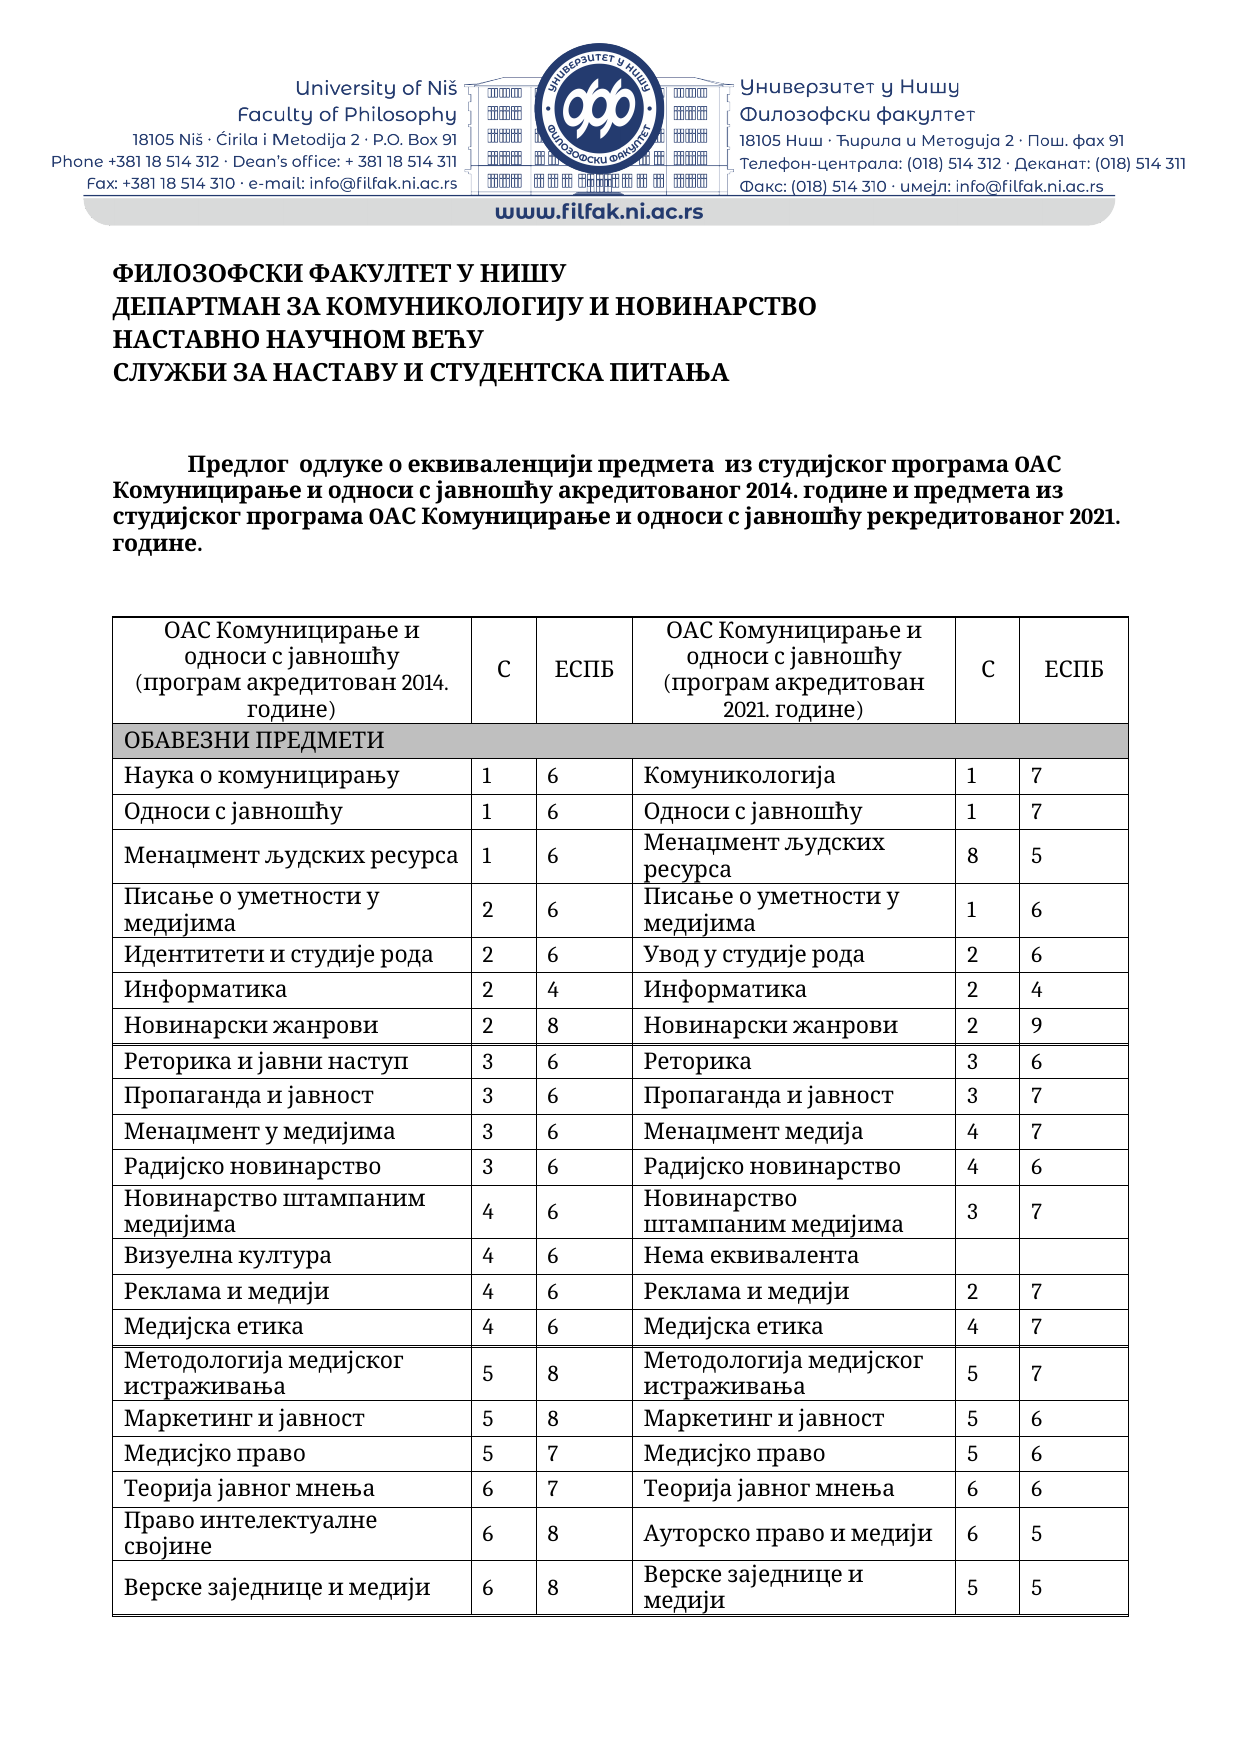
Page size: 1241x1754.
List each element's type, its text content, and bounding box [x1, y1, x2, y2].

table_cell 2 [472, 884, 536, 937]
table_cell 6 [537, 1150, 632, 1184]
table_cell Новинарство штампаним медијима [113, 1186, 471, 1238]
table_cell 4 [472, 1275, 536, 1309]
table_cell Визуелна култура [113, 1239, 471, 1274]
table_cell 3 [472, 1150, 536, 1184]
table_cell 6 [956, 1472, 1019, 1507]
table_cell 1 [956, 795, 1019, 829]
table_cell Реклама и медији [113, 1275, 471, 1309]
table_cell 3 [472, 1046, 536, 1078]
table_cell 6 [537, 1046, 632, 1078]
table_cell Медисјко право [113, 1437, 471, 1471]
table_cell Новинарство штампаним медијима [633, 1186, 955, 1238]
table_cell 6 [472, 1508, 536, 1560]
table_cell 5 [956, 1348, 1019, 1400]
table_cell 6 [537, 1310, 632, 1344]
table_cell Пропаганда и јавност [113, 1079, 471, 1114]
table_header С [472, 618, 536, 723]
table_cell 6 [1020, 1401, 1128, 1436]
table_cell Методологија медијског истраживања [633, 1348, 955, 1400]
text ФИЛОЗОФСКИ ФАКУЛТЕТ У НИШУ [112, 260, 1128, 289]
picture [30, 41, 1211, 227]
table_cell 7 [537, 1437, 632, 1471]
table_cell Информатика [113, 973, 471, 1007]
table_header ОАС Комуницирање и односи с јавношћу (програм акредитован 2014. године) [113, 618, 471, 723]
table_cell 2 [472, 938, 536, 972]
table_cell Верске заједнице и медији [113, 1561, 471, 1614]
table_cell 3 [956, 1046, 1019, 1078]
table_cell Маркетинг и јавност [633, 1401, 955, 1436]
text Предлог одлуке о еквиваленцији предмета из студијског програма OАС Комуницирање и односи с јавношћу акредитованог 2014. године и предмета из студијског програма OАС Комуницирање и односи с јавношћу рекредитованог 2021. године. [112, 451, 1128, 557]
table_cell 6 [537, 1239, 632, 1274]
table_cell Медијска етика [633, 1310, 955, 1344]
table_cell ОБАВЕЗНИ ПРЕДМЕТИ [113, 724, 1128, 758]
table_cell 7 [1020, 1310, 1128, 1344]
table_cell 2 [472, 973, 536, 1007]
table_cell Медисјко право [633, 1437, 955, 1471]
table_cell 6 [1020, 884, 1128, 937]
table_header С [956, 618, 1019, 723]
table_cell 7 [1020, 1115, 1128, 1149]
table_cell 4 [537, 973, 632, 1007]
table_cell Наука о комуницирању [113, 759, 471, 794]
table_cell Радијско новинарство [633, 1150, 955, 1184]
table_cell 6 [537, 795, 632, 829]
table_cell Комуникологија [633, 759, 955, 794]
table_cell [956, 1239, 1019, 1274]
text СЛУЖБИ ЗА НАСТАВУ И СТУДЕНТСКА ПИТАЊА [112, 359, 1128, 388]
table_cell Информатика [633, 973, 955, 1007]
table_cell Новинарски жанрови [633, 1009, 955, 1043]
table_cell 2 [472, 1009, 536, 1043]
table_cell 2 [956, 938, 1019, 972]
table_cell 5 [1020, 1508, 1128, 1560]
table_cell 5 [956, 1437, 1019, 1471]
table_cell Реторика [633, 1046, 955, 1078]
table_cell 4 [1020, 973, 1128, 1007]
table_cell Нема еквивалента [633, 1239, 955, 1274]
table_cell Реклама и медији [633, 1275, 955, 1309]
table_cell Методологија медијског истраживања [113, 1348, 471, 1400]
table_cell 1 [956, 884, 1019, 937]
table_header ЕСПБ [537, 618, 632, 723]
table_cell Реторика и јавни наступ [113, 1046, 471, 1078]
table_cell Односи с јавношћу [113, 795, 471, 829]
table_cell 8 [537, 1348, 632, 1400]
table_cell 6 [537, 1115, 632, 1149]
table_cell 6 [537, 830, 632, 883]
table_cell 6 [472, 1561, 536, 1614]
table_cell 4 [956, 1310, 1019, 1344]
table_cell 8 [537, 1401, 632, 1436]
table_cell 3 [472, 1079, 536, 1114]
table_cell 3 [956, 1079, 1019, 1114]
table_cell 9 [1020, 1009, 1128, 1043]
table_cell Менаџмент људских ресурса [633, 830, 955, 883]
table_cell 6 [537, 759, 632, 794]
table_cell Теорија јавног мнења [113, 1472, 471, 1507]
table_cell 6 [1020, 1046, 1128, 1078]
table_cell 2 [956, 1009, 1019, 1043]
table_cell 6 [537, 1186, 632, 1238]
table_cell Медијска етика [113, 1310, 471, 1344]
table_cell Менаџмент медија [633, 1115, 955, 1149]
table_cell Ауторско право и медији [633, 1508, 955, 1560]
table_cell 1 [956, 759, 1019, 794]
table_cell Идентитети и студије рода [113, 938, 471, 972]
table_cell 1 [472, 830, 536, 883]
table_header ОАС Комуницирање и односи с јавношћу (програм акредитован 2021. године) [633, 618, 955, 723]
table_cell 4 [472, 1239, 536, 1274]
table_cell Пропаганда и јавност [633, 1079, 955, 1114]
table_cell [1020, 1239, 1128, 1274]
table_cell 8 [537, 1561, 632, 1614]
table_cell 6 [1020, 1472, 1128, 1507]
table_cell 3 [472, 1115, 536, 1149]
table_cell 8 [956, 830, 1019, 883]
table_cell Новинарски жанрови [113, 1009, 471, 1043]
table_cell 6 [956, 1508, 1019, 1560]
text ДЕПАРТМАН ЗА КОМУНИКОЛОГИЈУ И НОВИНАРСТВО [112, 293, 1128, 322]
table_cell 6 [537, 938, 632, 972]
table_cell Односи с јавношћу [633, 795, 955, 829]
table_cell 2 [956, 1275, 1019, 1309]
table_cell 2 [956, 973, 1019, 1007]
table_cell Увод у студије рода [633, 938, 955, 972]
table_cell 6 [537, 1275, 632, 1309]
table_cell 5 [472, 1437, 536, 1471]
table_cell 7 [1020, 1079, 1128, 1114]
table_cell 7 [1020, 1275, 1128, 1309]
table_cell 5 [956, 1401, 1019, 1436]
table_cell 6 [537, 884, 632, 937]
table_cell 4 [956, 1150, 1019, 1184]
table_cell 7 [1020, 1348, 1128, 1400]
table_header ЕСПБ [1020, 618, 1128, 723]
table_cell 6 [537, 1079, 632, 1114]
text НАСТАВНО НАУЧНОМ ВЕЋУ [112, 326, 1128, 355]
table_cell 4 [956, 1115, 1019, 1149]
table_cell 3 [956, 1186, 1019, 1238]
table_cell 4 [472, 1186, 536, 1238]
table_cell 5 [472, 1348, 536, 1400]
table_cell 7 [537, 1472, 632, 1507]
table_cell 4 [472, 1310, 536, 1344]
table_cell 7 [1020, 759, 1128, 794]
table_cell 6 [472, 1472, 536, 1507]
table_cell Право интелектуалне својине [113, 1508, 471, 1560]
table_cell Писање о уметности у медијима [113, 884, 471, 937]
table_cell 6 [1020, 938, 1128, 972]
table_cell 6 [1020, 1437, 1128, 1471]
table_cell Верске заједнице и медији [633, 1561, 955, 1614]
table_cell 6 [1020, 1150, 1128, 1184]
table_cell Писање о уметности у медијима [633, 884, 955, 937]
table_cell Менаџмент људских ресурса [113, 830, 471, 883]
table_cell 8 [537, 1009, 632, 1043]
table_cell 7 [1020, 1186, 1128, 1238]
table_cell 7 [1020, 795, 1128, 829]
table_cell 5 [1020, 1561, 1128, 1614]
table_cell Радијско новинарство [113, 1150, 471, 1184]
table_cell 5 [956, 1561, 1019, 1614]
table_cell Менаџмент у медијима [113, 1115, 471, 1149]
table_cell 5 [1020, 830, 1128, 883]
table_cell Теорија јавног мнења [633, 1472, 955, 1507]
table_cell 5 [472, 1401, 536, 1436]
table_cell 8 [537, 1508, 632, 1560]
table_cell 1 [472, 795, 536, 829]
table_cell 1 [472, 759, 536, 794]
table_cell Маркетинг и јавност [113, 1401, 471, 1436]
